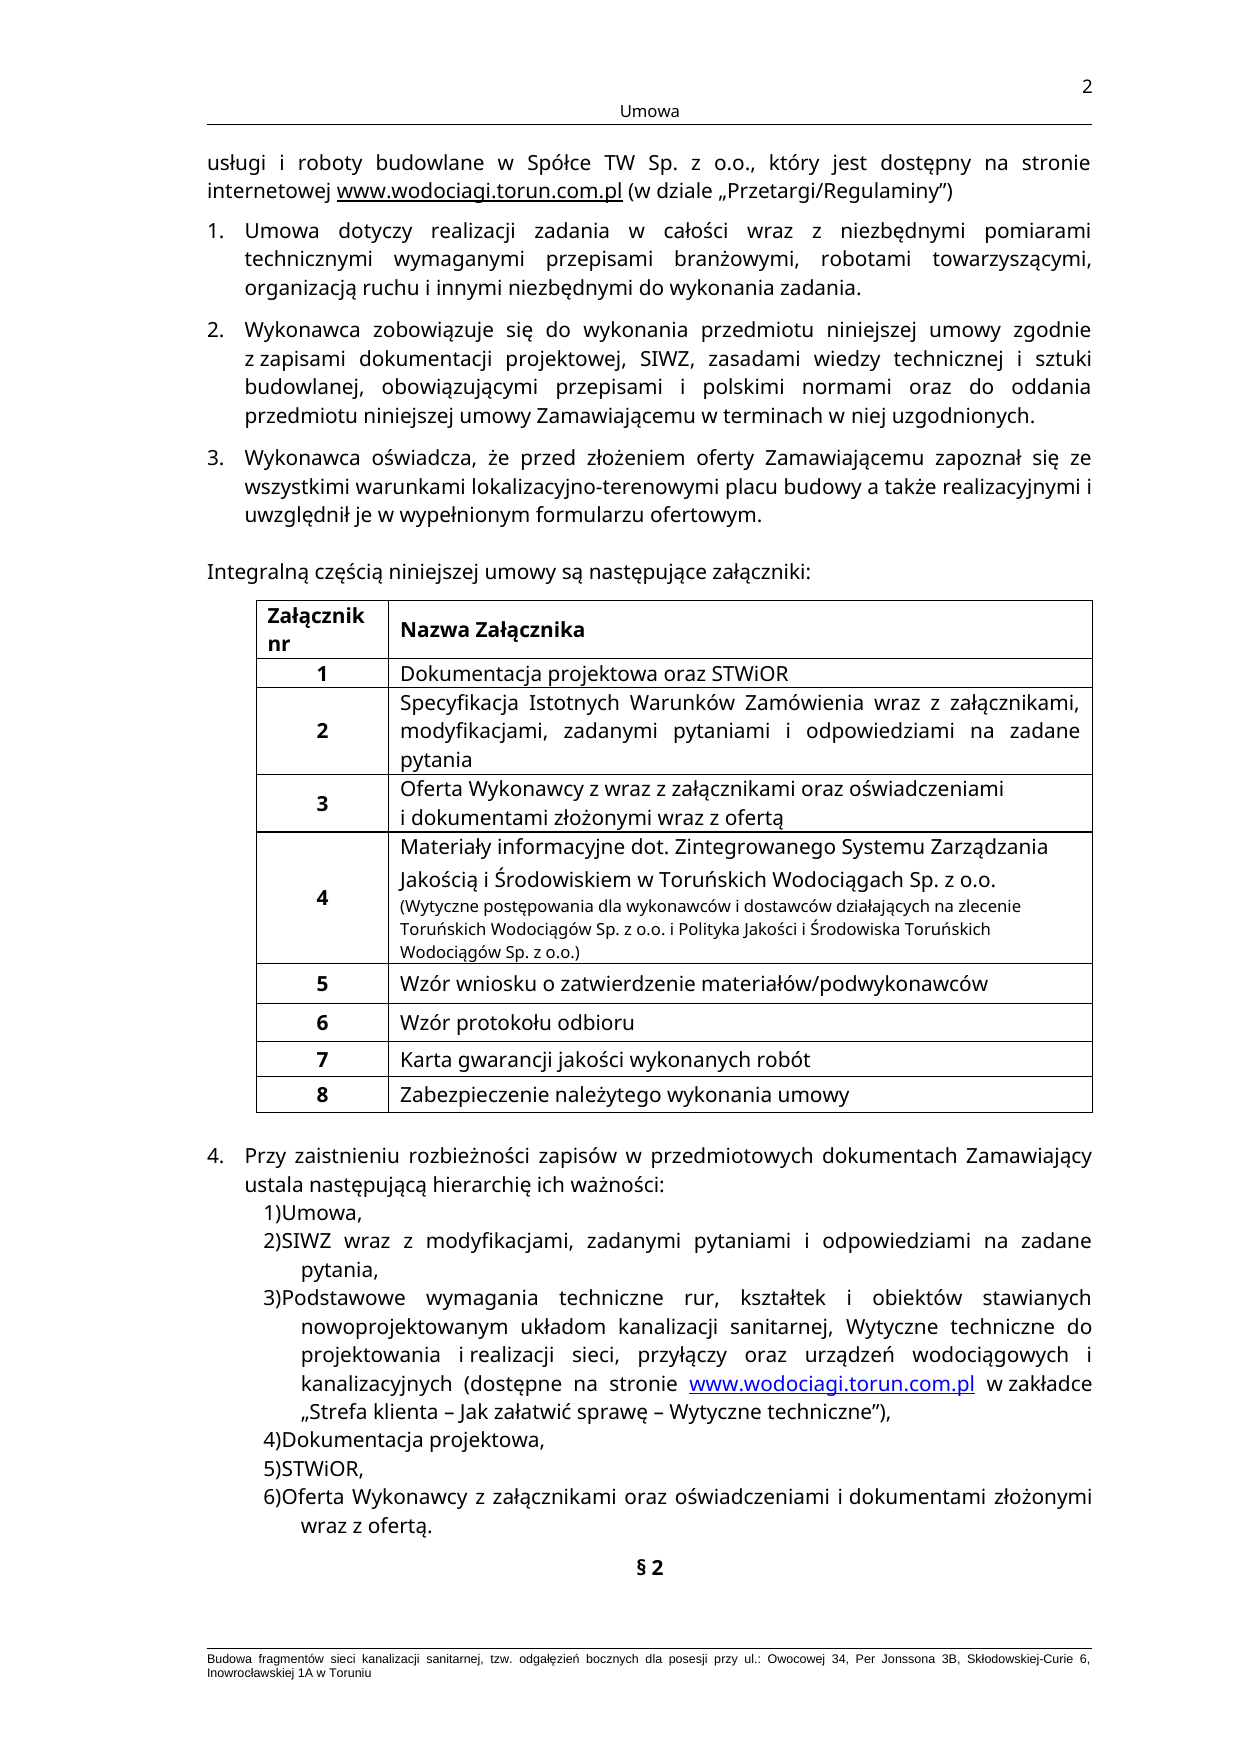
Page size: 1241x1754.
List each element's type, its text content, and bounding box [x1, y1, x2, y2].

table_cell Oferta Wykonawcy z wraz z załącznikami oraz oświadczeniami i dokumentami złożonymi wraz z ofertą [389, 775, 1092, 831]
table_header Załącznik nr [257, 601, 388, 658]
list SIWZ wraz z modyfikacjami, zadanymi pytaniami i odpowiedziami na zadane pytania, [263, 1227, 1092, 1283]
list Umowa dotyczy realizacji zadania w całości wraz z niezbędnymi pomiarami technicznymi wymaganymi przepisami branżowymi, robotami towarzyszącymi, organizacją ruchu i innymi niezbędnymi do wykonania zadania. [207, 216, 1092, 301]
table_cell Dokumentacja projektowa oraz STWiOR [389, 659, 1092, 687]
table_cell 5 [257, 964, 388, 1003]
list Dokumentacja projektowa, [263, 1426, 1092, 1454]
table_cell 4 [257, 833, 388, 963]
table_cell Wzór wniosku o zatwierdzenie materiałów/podwykonawców [389, 964, 1092, 1003]
list Przy zaistnieniu rozbieżności zapisów w przedmiotowych dokumentach Zamawiający ustala następującą hierarchię ich ważności: [207, 1141, 1092, 1198]
table_cell 6 [257, 1004, 388, 1041]
list Wykonawca zobowiązuje się do wykonania przedmiotu niniejszej umowy zgodnie z zapisami dokumentacji projektowej, SIWZ, zasadami wiedzy technicznej i sztuki budowlanej, obowiązującymi przepisami i polskimi normami oraz do oddania przedmiotu niniejszej umowy Zamawiającemu w terminach w niej uzgodnionych. [207, 315, 1092, 429]
table_cell Specyfikacja Istotnych Warunków Zamówienia wraz z załącznikami, modyfikacjami, zadanymi pytaniami i odpowiedziami na zadane pytania [389, 688, 1092, 773]
text Integralną częścią niniejszej umowy są następujące załączniki: [207, 557, 1092, 586]
table_cell 8 [257, 1077, 388, 1112]
list Umowa, [263, 1198, 1092, 1227]
list Wykonawca oświadcza, że przed złożeniem oferty Zamawiającemu zapoznał się ze wszystkimi warunkami lokalizacyjno-terenowymi placu budowy a także realizacyjnymi i uwzględnił je w wypełnionym formularzu ofertowym. [207, 443, 1092, 529]
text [207, 148, 1092, 204]
table_cell 3 [257, 775, 388, 831]
table_cell Karta gwarancji jakości wykonanych robót [389, 1042, 1092, 1076]
list STWiOR, [263, 1454, 1092, 1482]
table_cell 1 [257, 659, 388, 687]
table_cell Zabezpieczenie należytego wykonania umowy [389, 1077, 1092, 1112]
text § 2 [207, 1553, 1092, 1582]
table_cell Materiały informacyjne dot. Zintegrowanego Systemu Zarządzania Jakością i Środowiskiem w Toruńskich Wodociągach Sp. z o.o. (Wytyczne postępowania dla wykonawców i dostawców działających na zlecenie Toruńskich Wodociągów Sp. z o.o. i Polityka Jakości i Środowiska Toruńskich Wodociągów Sp. z o.o.) [389, 833, 1092, 963]
table_cell 7 [257, 1042, 388, 1076]
table_cell 2 [257, 688, 388, 773]
table_header Nazwa Załącznika [389, 601, 1092, 658]
list Podstawowe wymagania techniczne rur, kształtek i obiektów stawianych nowoprojektowanym układom kanalizacji sanitarnej, Wytyczne techniczne do projektowania i realizacji sieci, przyłączy oraz urządzeń wodociągowych i kanalizacyjnych (dostępne na stronie www.wodociagi.torun.com.pl w zakładce „Strefa klienta – Jak załatwić sprawę – Wytyczne techniczne”), [263, 1283, 1092, 1426]
list Oferta Wykonawcy z załącznikami oraz oświadczeniami i dokumentami złożonymi wraz z ofertą. [263, 1482, 1092, 1539]
table_cell Wzór protokołu odbioru [389, 1004, 1092, 1041]
